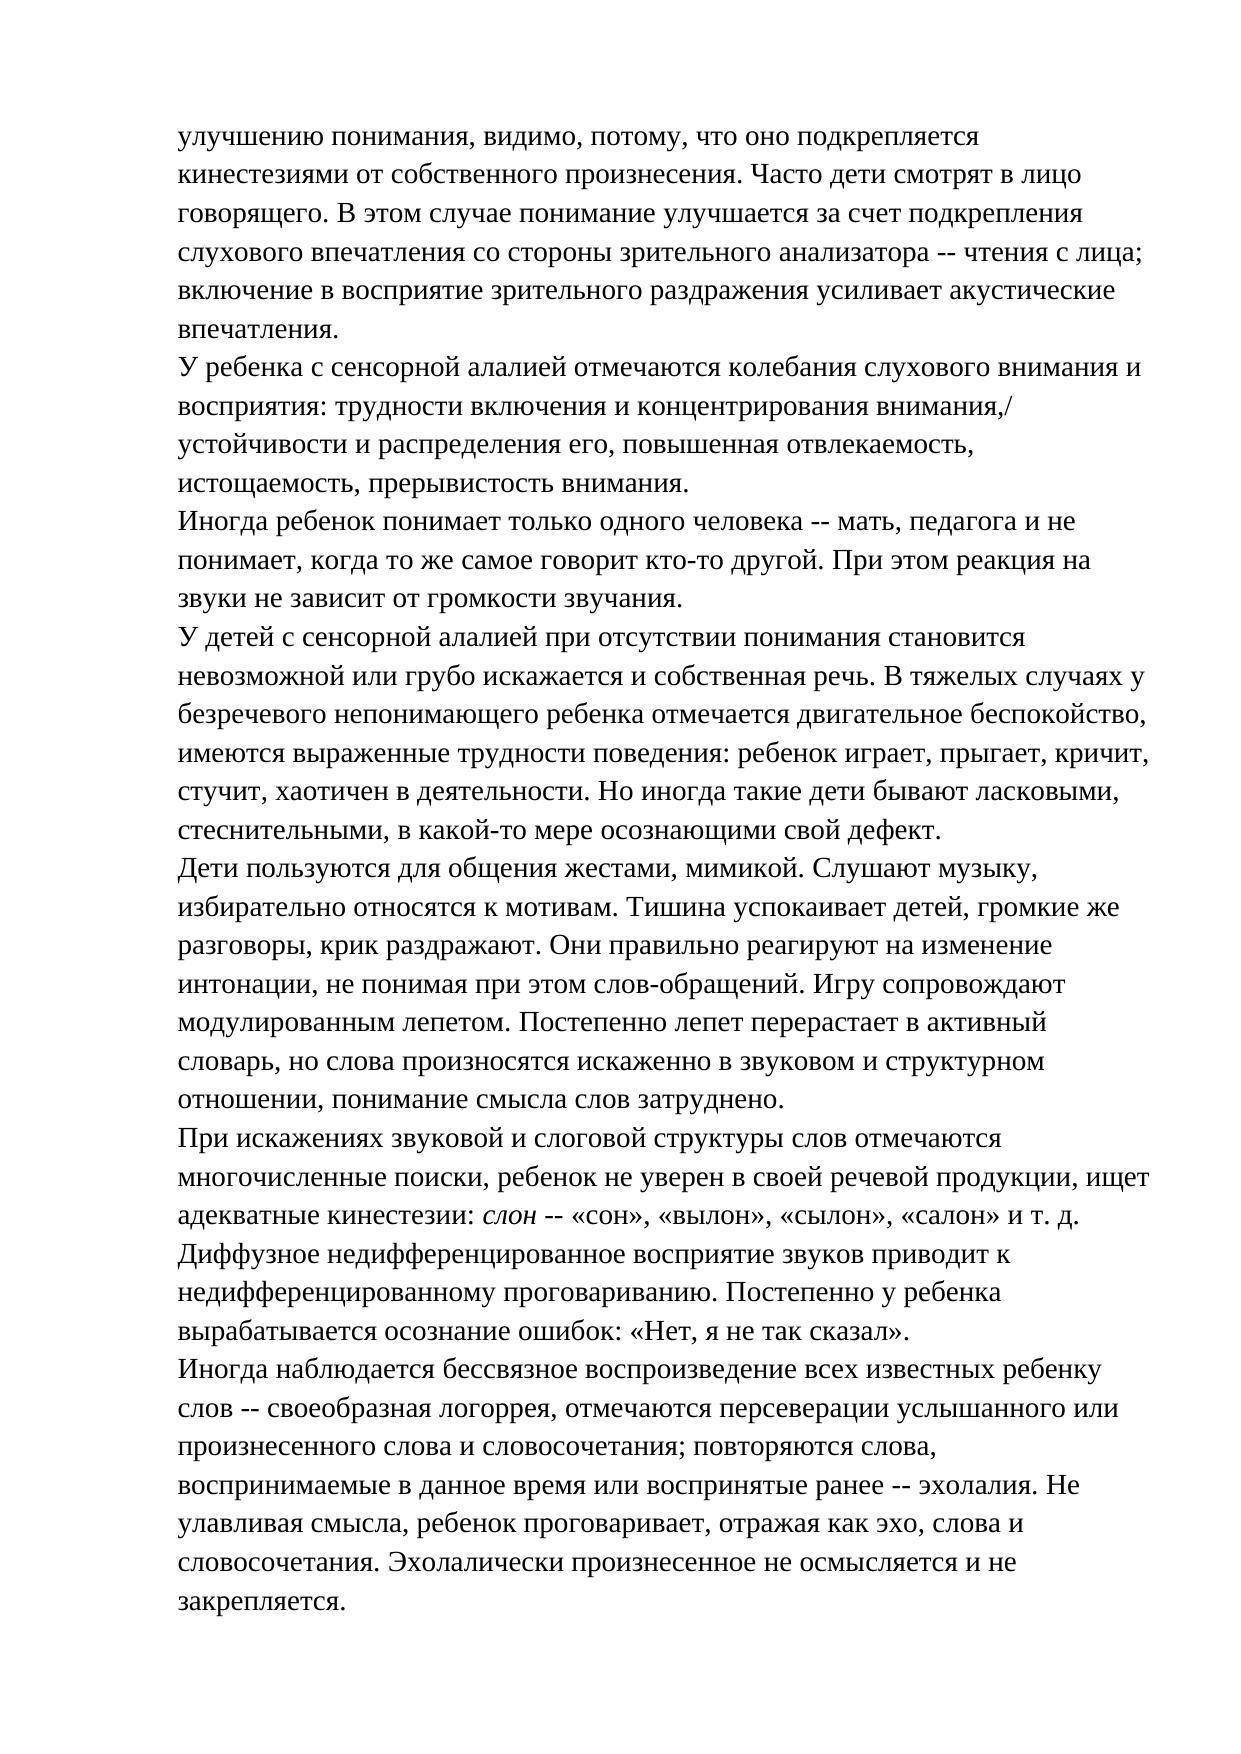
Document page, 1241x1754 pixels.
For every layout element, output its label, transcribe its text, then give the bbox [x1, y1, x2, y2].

text Иногда ребенок понимает только одного человека -- мать, педагога и не понимает, когда то же самое говорит кто-то другой. При этом реакция на звуки не зависит от громкости звучания. [177, 503, 1152, 614]
text У ребенка с сенсорной алалией отмечаются колебания слухового внимания и восприятия: трудности включения и концентрирования внимания,/ устойчивости и распределения его, повышенная отвлекаемость, истощаемость, прерывистость внимания. [177, 349, 1152, 498]
text Иногда наблюдается бессвязное воспроизведение всех известных ребенку слов -- своеобразная логоррея, отмечаются персеверации услышанного или произнесенного слова и словосочетания; повторяются слова, воспринимаемые в данное время или воспринятые ранее -- эхолалия. Не улавливая смысла, ребенок проговаривает, отражая как эхо, слова и словосочетания. Эхолалически произнесенное не осмысляется и не закрепляется. [177, 1351, 1152, 1616]
text Дети пользуются для общения жестами, мимикой. Слушают музыку, избирательно относятся к мотивам. Тишина успокаивает детей, громкие же разговоры, крик раздражают. Они правильно реагируют на изменение интонации, не понимая при этом слов-обращений. Игру сопровождают модулированным лепетом. Постепенно лепет перерастает в активный словарь, но слова произносятся искаженно в звуковом и структурном отношении, понимание смысла слов затруднено. [177, 850, 1152, 1115]
text У детей с сенсорной алалией при отсутствии понимания становится невозможной или грубо искажается и собственная речь. В тяжелых случаях у безречевого непонимающего ребенка отмечается двигательное беспокойство, имеются выраженные трудности поведения: ребенок играет, прыгает, кричит, стучит, хаотичен в деятельности. Но иногда такие дети бывают ласковыми, стеснительными, в какой-то мере осознающими свой дефект. [177, 619, 1152, 845]
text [177, 118, 1152, 344]
text При искажениях звуковой и слоговой структуры слов отмечаются многочисленные поиски, ребенок не уверен в своей речевой продукции, ищет адекватные кинестезии: слон -- «сон», «вылон», «сылон», «салон» и т. д. Диффузное недифференцированное восприятие звуков приводит к недифференцированному проговариванию. Постепенно у ребенка вырабатывается осознание ошибок: «Нет, я не так сказал». [177, 1120, 1152, 1346]
